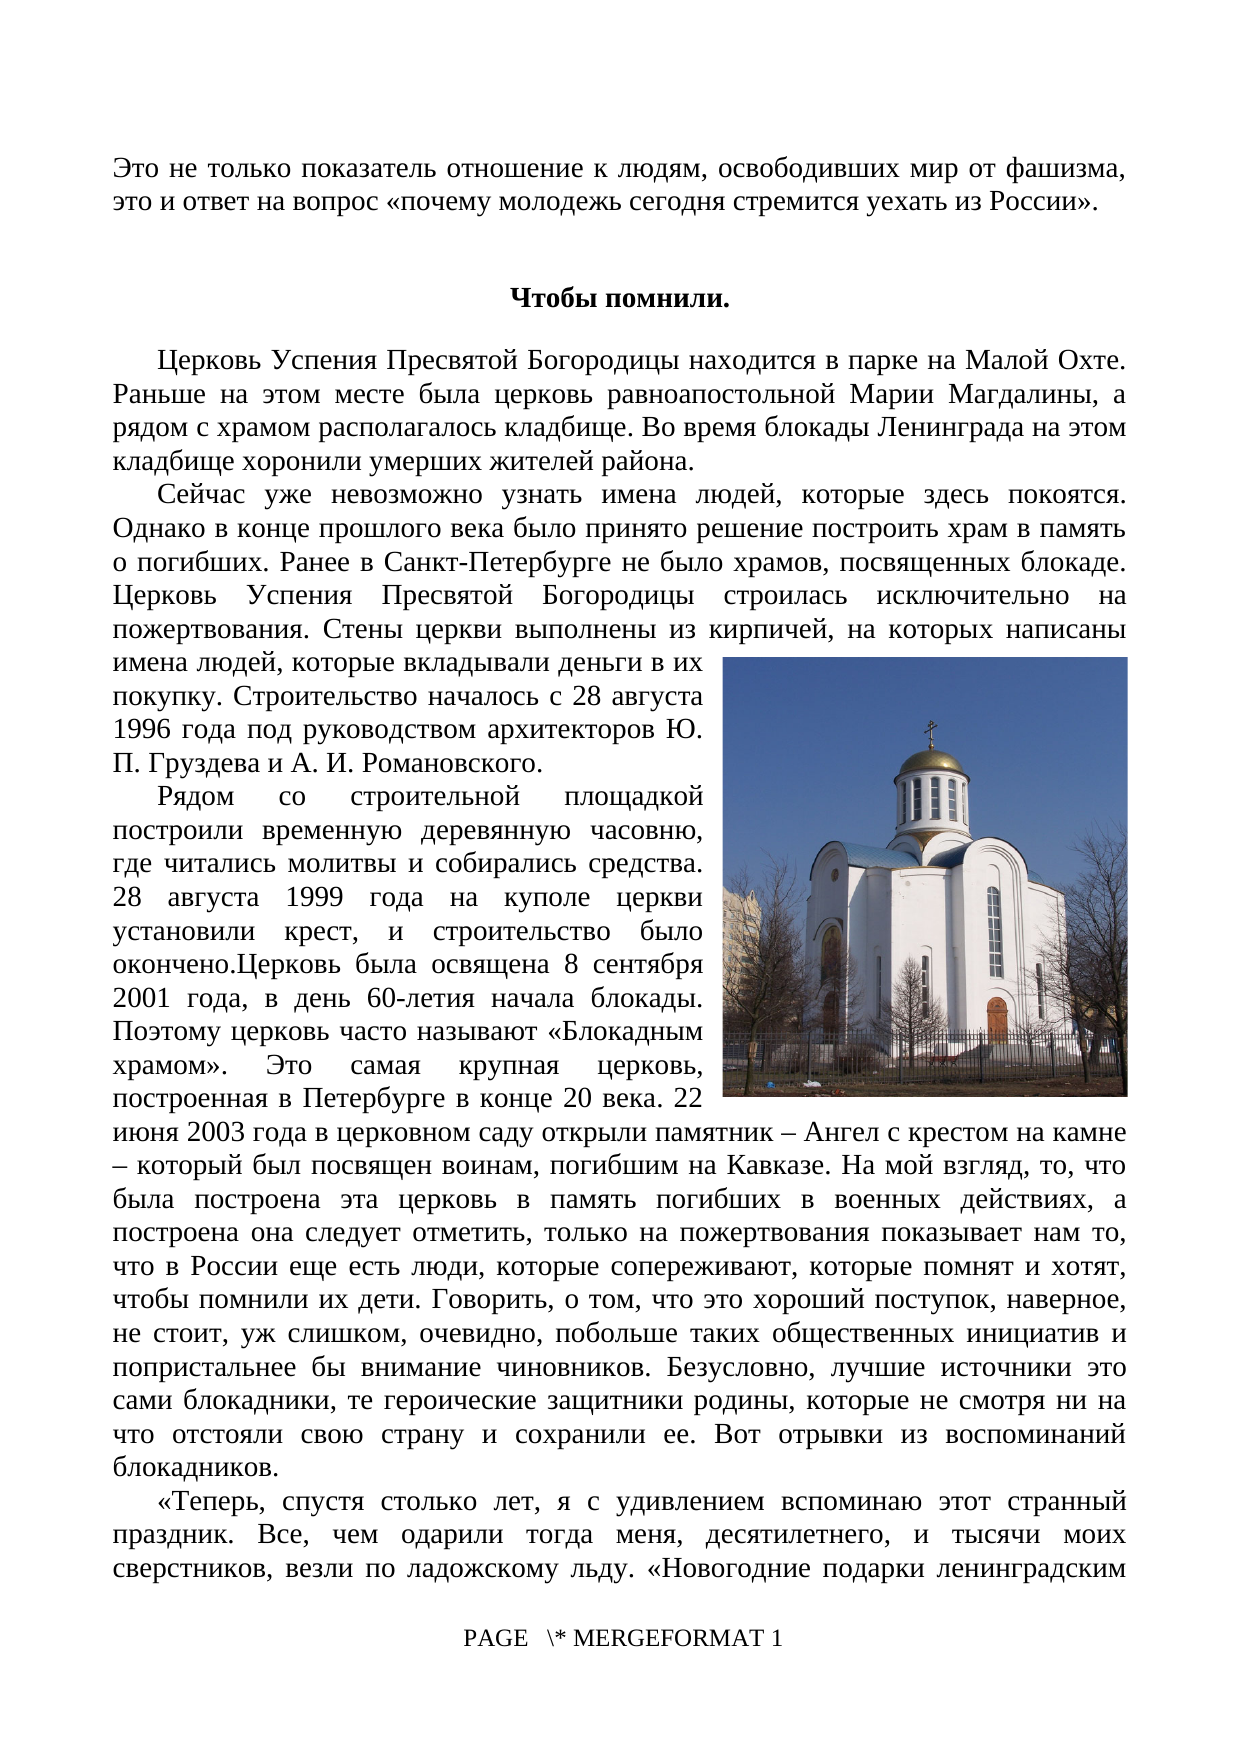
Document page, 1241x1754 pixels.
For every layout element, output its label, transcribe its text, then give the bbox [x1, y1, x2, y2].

picture [722, 657, 1128, 1097]
text Это не только показатель отношение к людям, освободивших мир от фашизма, это и ответ на вопрос «почему молодежь сегодня стремится уехать из России». [112, 150, 1128, 217]
text Чтобы помнили. [112, 280, 1128, 313]
text Рядом со строительной площадкой построили временную деревянную часовню, где читались молитвы и собирались средства. 28 августа 1999 года на куполе церкви установили крест, и строительство было окончено.Церковь была освящена 8 сентября 2001 года, в день 60-летия начала блокады. Поэтому церковь часто называют «Блокадным храмом». Это самая крупная церковь, построенная в Петербурге в конце 20 века. 22 июня 2003 года в церковном саду открыли памятник – Ангел с крестом на камне – который был посвящен воинам, погибшим на Кавказе. На мой взгляд, то, что была построена эта церковь в память погибших в военных действиях, а построена она следует отметить, только на пожертвования показывает нам то, что в России еще есть люди, которые сопереживают, которые помнят и хотят, чтобы помнили их дети. Говорить, о том, что это хороший поступок, наверное, не стоит, уж слишком, очевидно, побольше таких общественных инициатив и попристальнее бы внимание чиновников. Безусловно, лучшие источники это сами блокадники, те героические защитники родины, которые не смотря ни на что отстояли свою страну и сохранили ее. Вот отрывки из воспоминаний блокадников. [112, 778, 1128, 1483]
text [112, 1483, 1128, 1583]
text Сейчас уже невозможно узнать имена людей, которые здесь покоятся. Однако в конце прошлого века было принято решение построить храм в память о погибших. Ранее в Санкт-Петербурге не было храмов, посвященных блокаде. Церковь Успения Пресвятой Богородицы строилась исключительно на пожертвования. Стены церкви выполнены из кирпичей, на которых написаны имена людей, которые вкладывали деньги в их покупку. Строительство началось с 28 августа 1996 года под руководством архитекторов Ю. П. Груздева и А. И. Романовского. [112, 477, 1128, 778]
text Церковь Успения Пресвятой Богородицы находится в парке на Малой Охте. Раньше на этом месте была церковь равноапостольной Марии Магдалины, а рядом с храмом располагалось кладбище. Во время блокады Ленинграда на этом кладбище хоронили умерших жителей района. [112, 342, 1128, 477]
